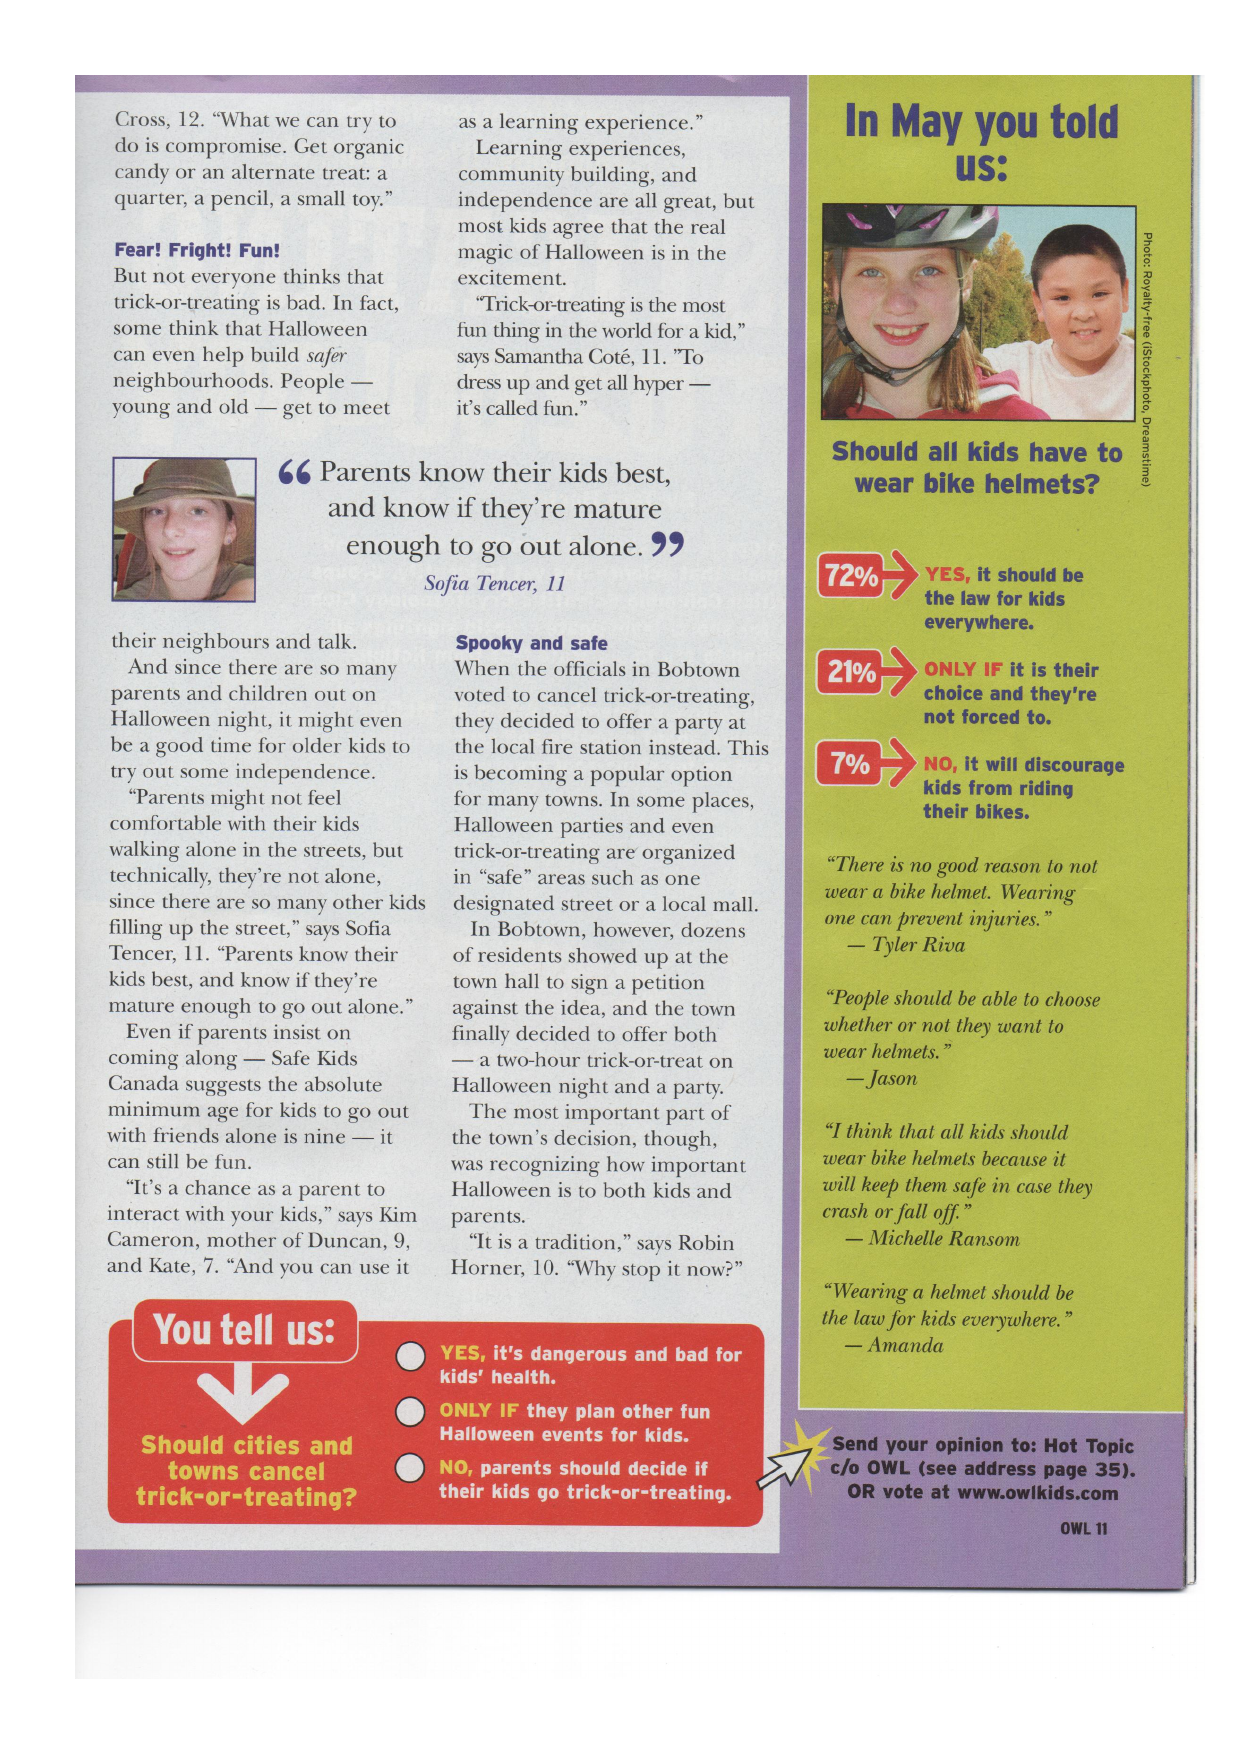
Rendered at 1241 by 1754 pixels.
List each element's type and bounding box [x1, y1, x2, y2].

picture [75, 75, 1205, 1679]
